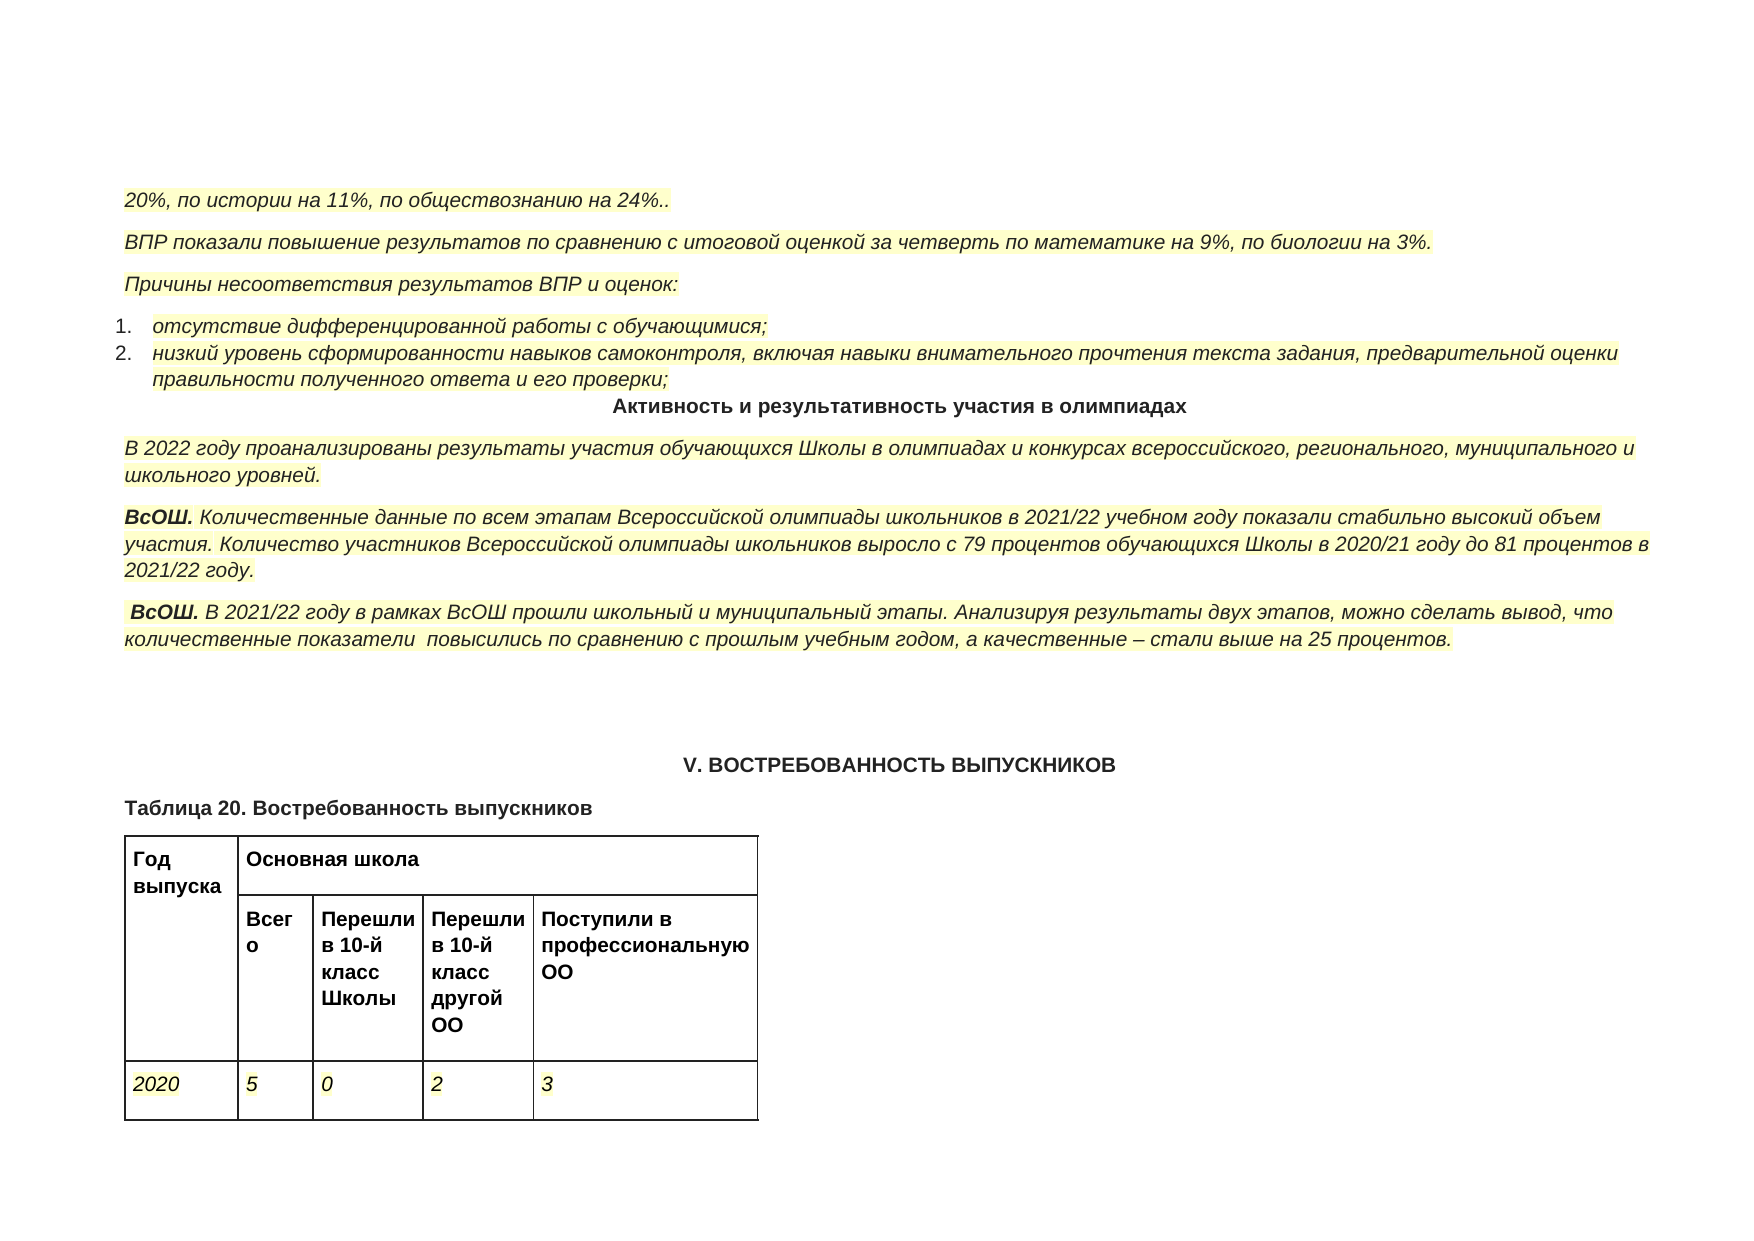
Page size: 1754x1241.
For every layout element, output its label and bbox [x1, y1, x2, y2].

table_header [117, 177, 1683, 1129]
